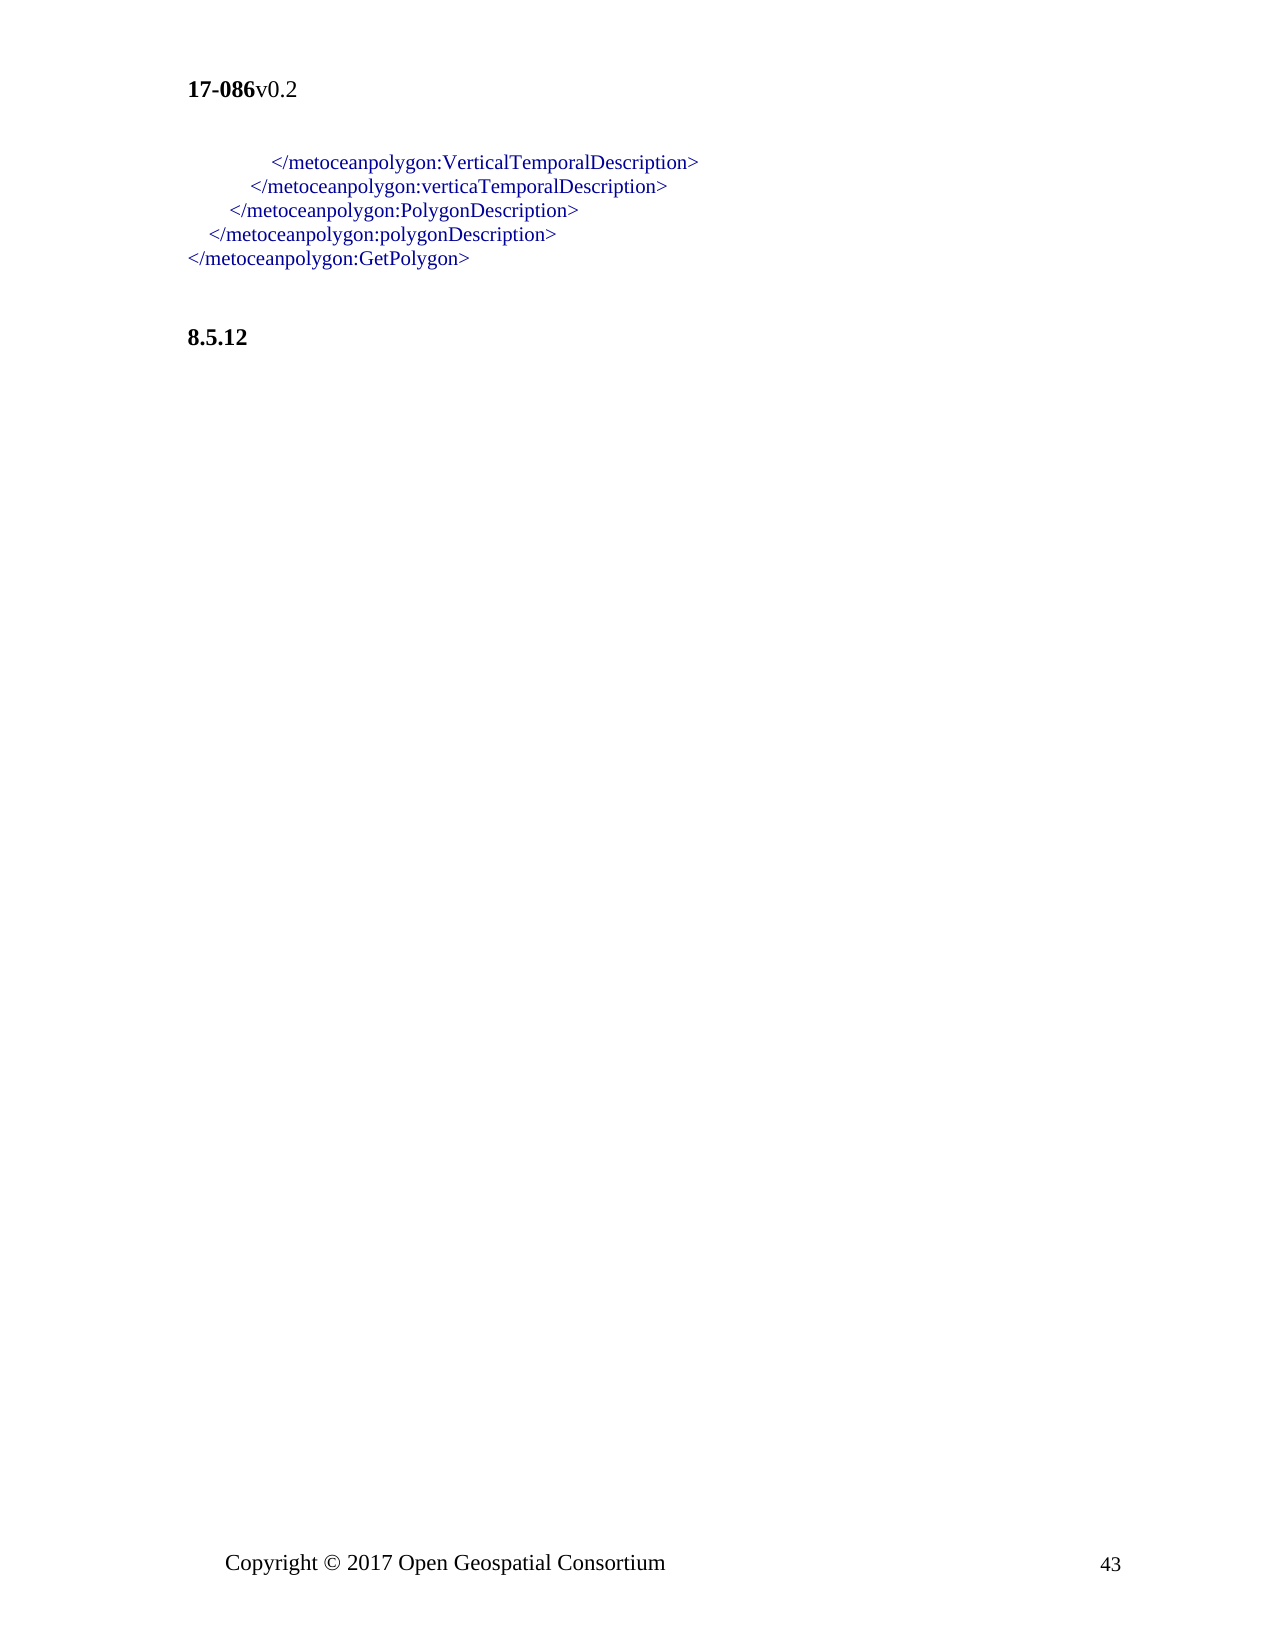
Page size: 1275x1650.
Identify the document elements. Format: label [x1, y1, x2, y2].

subtitle [187, 150, 1087, 298]
